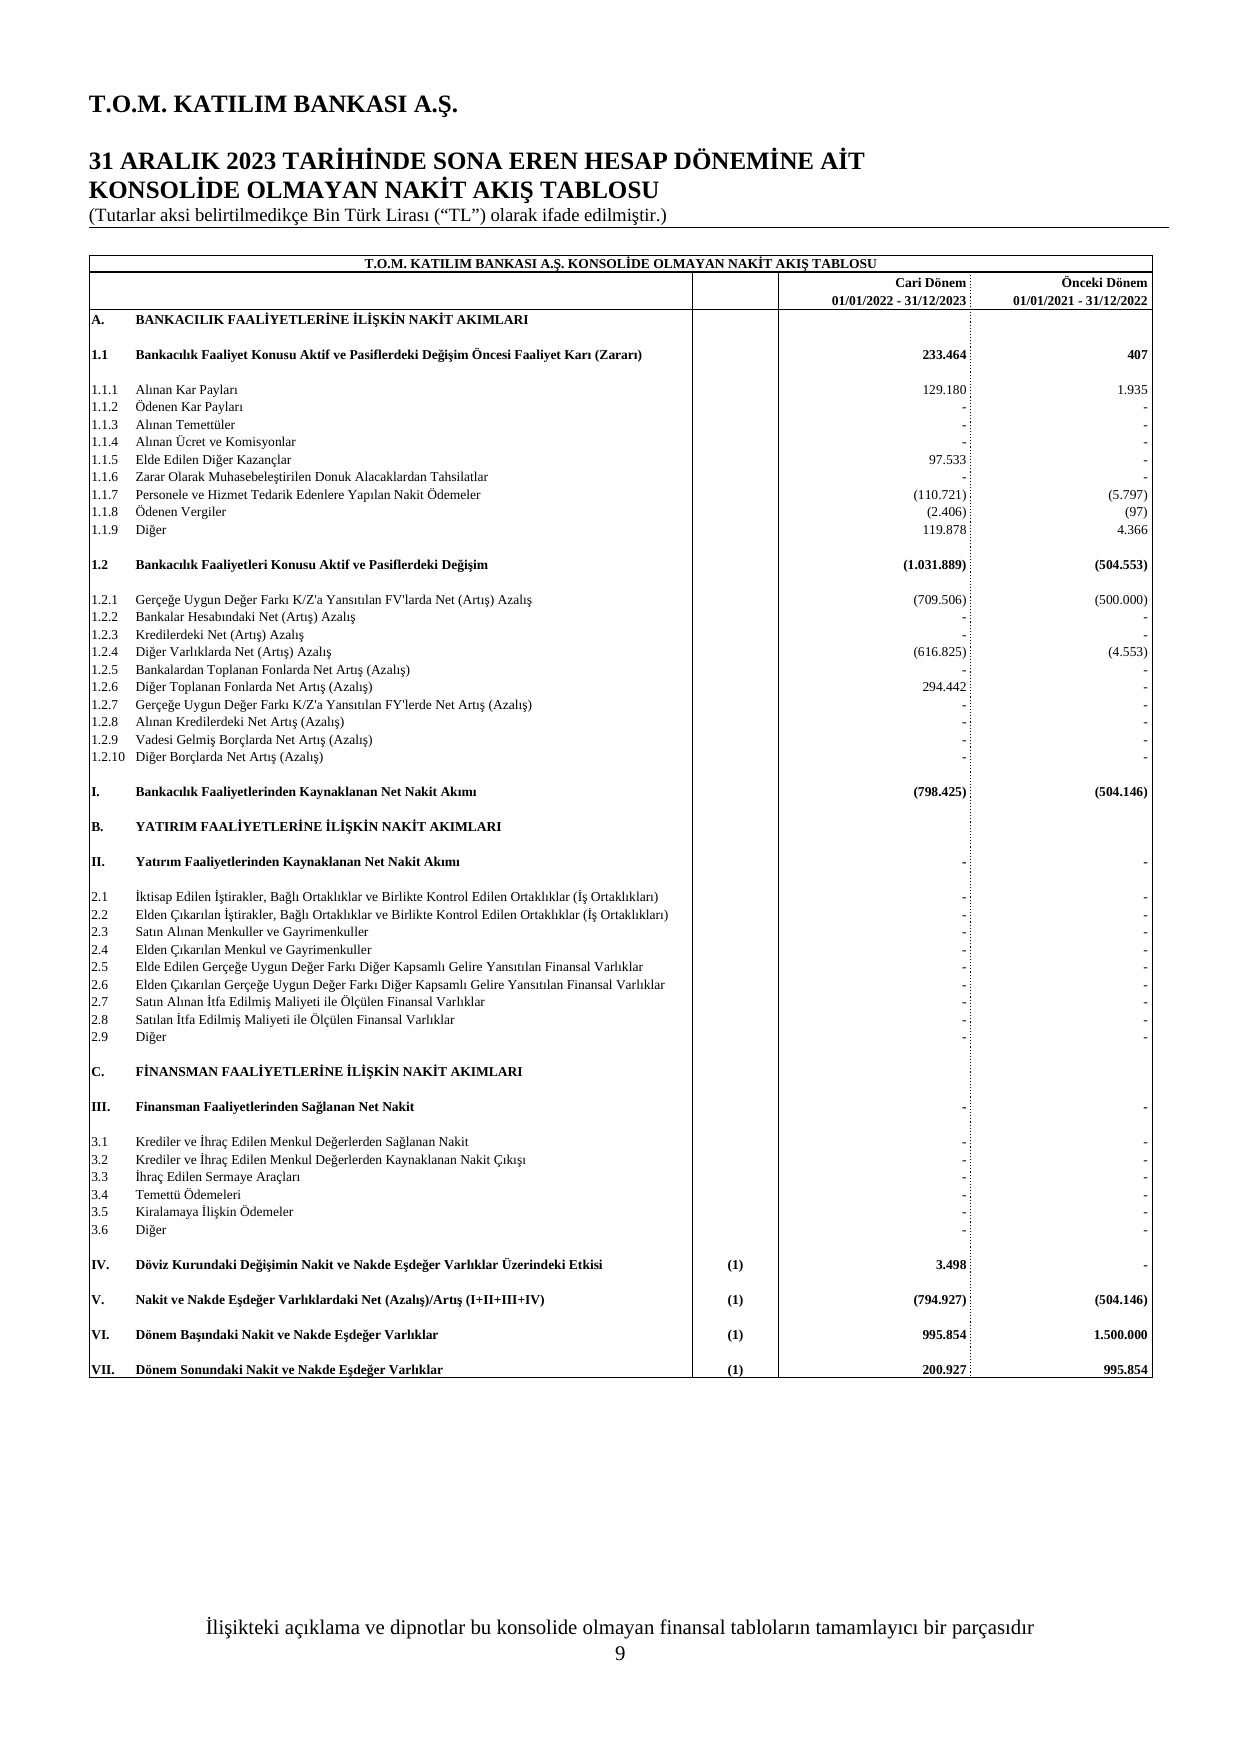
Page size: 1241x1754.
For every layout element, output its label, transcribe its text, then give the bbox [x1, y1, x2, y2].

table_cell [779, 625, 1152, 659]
text İlişikteki açıklama ve dipnotlar bu konsolide olmayan finansal tabloların tamamlayıcı bir parçasıdır [89, 1615, 1152, 1639]
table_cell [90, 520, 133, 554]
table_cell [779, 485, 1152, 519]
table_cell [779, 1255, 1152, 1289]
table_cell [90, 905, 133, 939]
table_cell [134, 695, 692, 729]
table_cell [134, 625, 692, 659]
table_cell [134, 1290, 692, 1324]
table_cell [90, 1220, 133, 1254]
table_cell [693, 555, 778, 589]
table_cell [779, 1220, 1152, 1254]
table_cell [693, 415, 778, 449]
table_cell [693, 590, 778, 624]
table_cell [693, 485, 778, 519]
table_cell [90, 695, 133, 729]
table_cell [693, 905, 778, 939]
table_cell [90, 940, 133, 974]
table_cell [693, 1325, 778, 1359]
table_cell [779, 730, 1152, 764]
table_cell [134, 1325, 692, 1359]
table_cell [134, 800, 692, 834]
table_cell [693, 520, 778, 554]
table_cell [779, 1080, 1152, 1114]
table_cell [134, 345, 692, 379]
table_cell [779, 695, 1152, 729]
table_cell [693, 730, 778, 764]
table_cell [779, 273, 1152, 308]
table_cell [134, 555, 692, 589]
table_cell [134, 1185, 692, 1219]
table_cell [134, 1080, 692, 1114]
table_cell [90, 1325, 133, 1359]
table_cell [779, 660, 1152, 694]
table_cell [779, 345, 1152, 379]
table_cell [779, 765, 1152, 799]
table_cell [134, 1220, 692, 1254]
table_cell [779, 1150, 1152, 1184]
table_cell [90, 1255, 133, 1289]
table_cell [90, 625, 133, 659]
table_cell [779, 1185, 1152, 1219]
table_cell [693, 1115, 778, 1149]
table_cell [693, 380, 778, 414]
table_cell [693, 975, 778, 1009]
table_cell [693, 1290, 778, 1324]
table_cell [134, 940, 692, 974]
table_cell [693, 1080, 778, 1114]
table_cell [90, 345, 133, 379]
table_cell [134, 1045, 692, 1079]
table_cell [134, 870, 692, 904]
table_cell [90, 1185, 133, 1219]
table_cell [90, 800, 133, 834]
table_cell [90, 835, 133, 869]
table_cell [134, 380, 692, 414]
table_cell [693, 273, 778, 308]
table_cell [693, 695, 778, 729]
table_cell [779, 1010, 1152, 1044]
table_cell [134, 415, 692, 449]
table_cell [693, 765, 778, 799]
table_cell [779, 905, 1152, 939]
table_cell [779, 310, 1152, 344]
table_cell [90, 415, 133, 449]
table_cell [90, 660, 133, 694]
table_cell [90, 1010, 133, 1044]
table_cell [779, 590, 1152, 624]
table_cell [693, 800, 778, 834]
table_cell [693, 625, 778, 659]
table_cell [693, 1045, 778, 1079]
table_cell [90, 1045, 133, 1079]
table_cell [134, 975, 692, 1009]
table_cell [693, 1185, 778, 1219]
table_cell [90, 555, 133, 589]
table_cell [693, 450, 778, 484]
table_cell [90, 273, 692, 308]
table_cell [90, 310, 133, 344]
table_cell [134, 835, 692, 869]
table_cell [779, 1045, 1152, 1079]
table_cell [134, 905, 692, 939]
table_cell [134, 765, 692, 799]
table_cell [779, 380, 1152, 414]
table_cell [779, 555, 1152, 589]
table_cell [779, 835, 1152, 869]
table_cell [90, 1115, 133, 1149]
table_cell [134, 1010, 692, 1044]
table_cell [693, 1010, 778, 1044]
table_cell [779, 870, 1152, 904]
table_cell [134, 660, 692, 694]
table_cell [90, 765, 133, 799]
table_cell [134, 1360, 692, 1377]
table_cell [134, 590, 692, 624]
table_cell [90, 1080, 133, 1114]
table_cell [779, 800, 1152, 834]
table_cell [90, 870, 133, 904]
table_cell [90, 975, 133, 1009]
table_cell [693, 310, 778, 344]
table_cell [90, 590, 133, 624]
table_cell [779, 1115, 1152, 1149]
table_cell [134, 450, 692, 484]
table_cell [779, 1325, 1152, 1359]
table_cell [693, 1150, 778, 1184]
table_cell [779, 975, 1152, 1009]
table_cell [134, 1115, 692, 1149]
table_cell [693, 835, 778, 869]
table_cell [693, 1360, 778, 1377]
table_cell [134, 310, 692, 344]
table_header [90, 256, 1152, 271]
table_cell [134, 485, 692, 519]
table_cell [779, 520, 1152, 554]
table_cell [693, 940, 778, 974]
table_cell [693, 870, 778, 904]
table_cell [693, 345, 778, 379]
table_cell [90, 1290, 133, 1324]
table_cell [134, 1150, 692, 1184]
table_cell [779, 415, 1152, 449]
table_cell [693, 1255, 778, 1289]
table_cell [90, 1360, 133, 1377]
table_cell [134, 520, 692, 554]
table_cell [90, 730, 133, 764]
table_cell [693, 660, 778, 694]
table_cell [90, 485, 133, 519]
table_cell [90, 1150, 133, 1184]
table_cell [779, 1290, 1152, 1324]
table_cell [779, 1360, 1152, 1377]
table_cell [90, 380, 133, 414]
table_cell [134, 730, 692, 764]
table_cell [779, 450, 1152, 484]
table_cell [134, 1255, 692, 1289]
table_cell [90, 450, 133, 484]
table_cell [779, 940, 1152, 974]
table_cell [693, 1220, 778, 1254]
